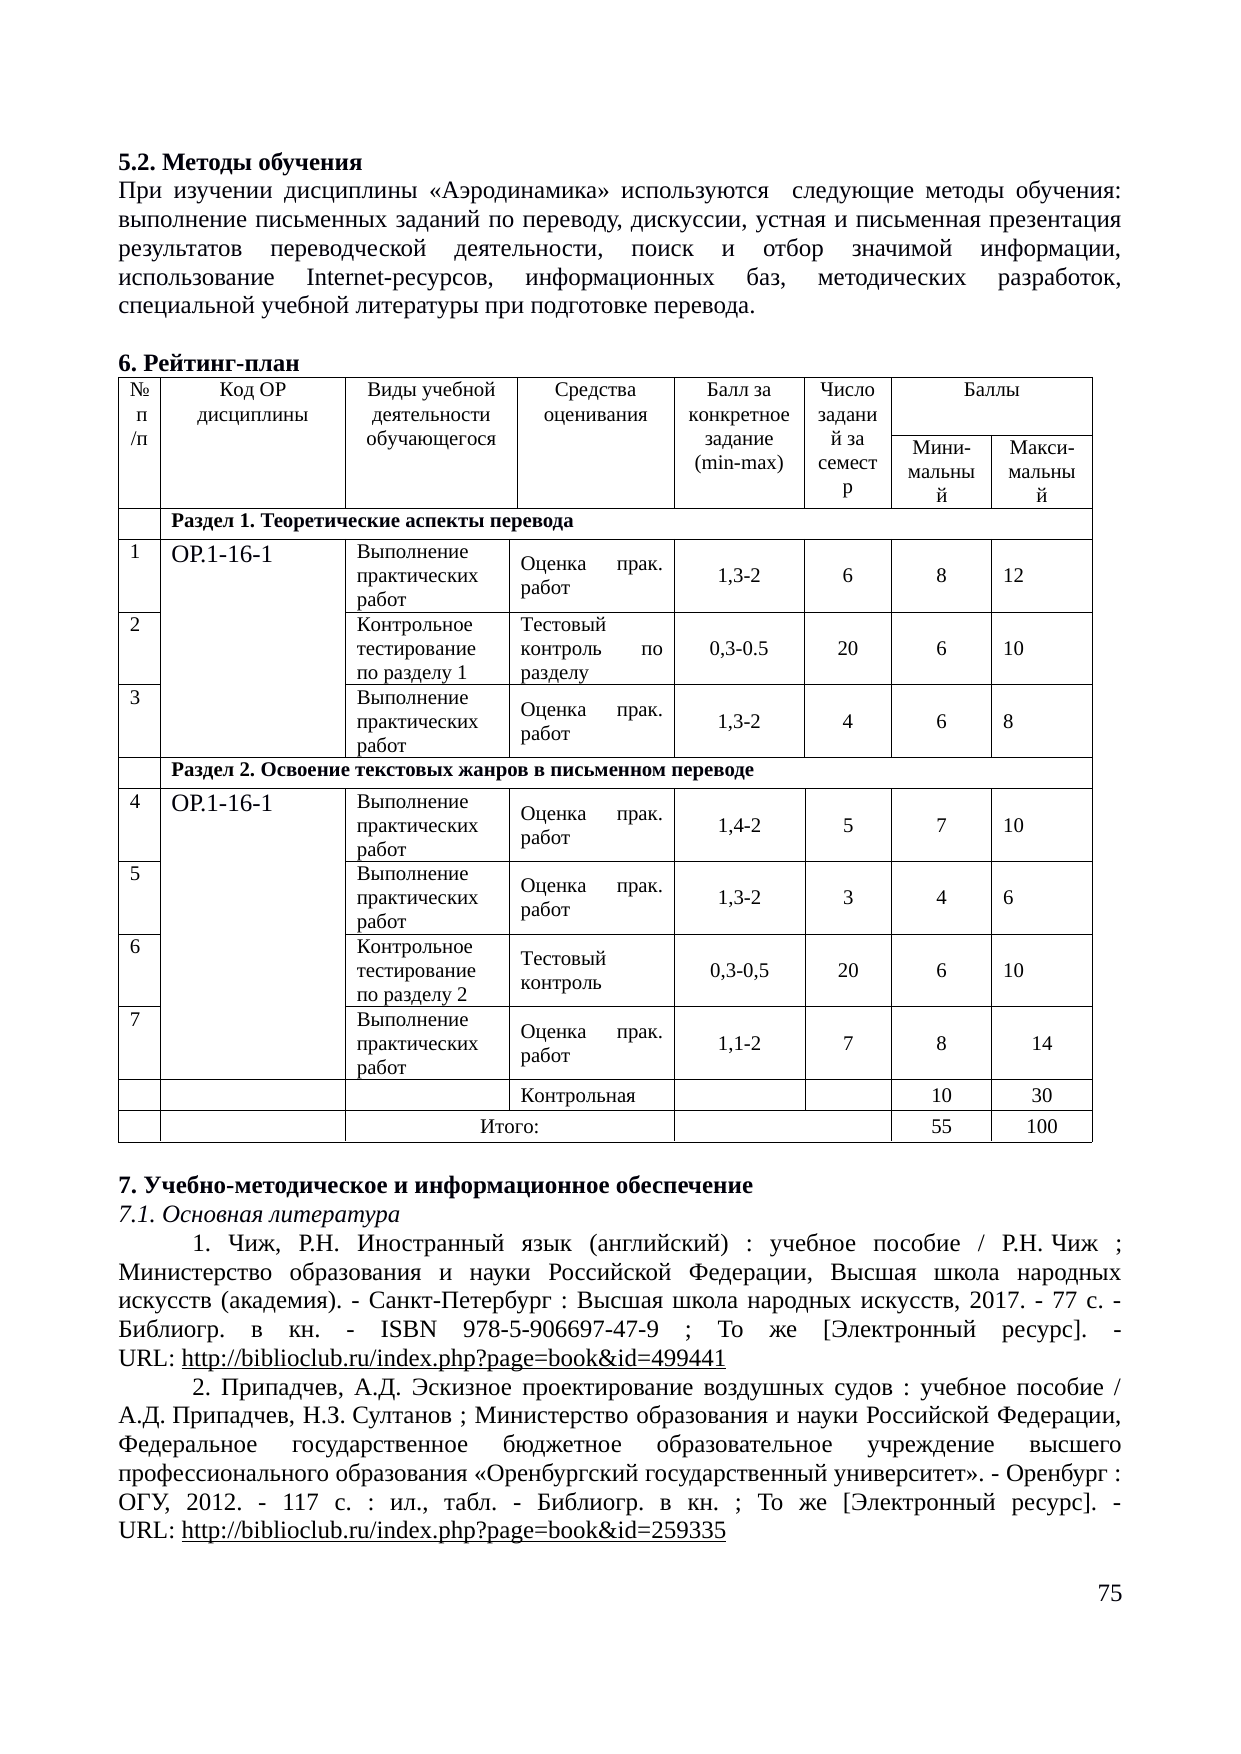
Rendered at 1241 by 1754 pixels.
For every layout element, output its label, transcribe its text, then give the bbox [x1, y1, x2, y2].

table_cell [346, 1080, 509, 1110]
text 7. Учебно-методическое и информационное обеспечение [118, 1171, 1122, 1199]
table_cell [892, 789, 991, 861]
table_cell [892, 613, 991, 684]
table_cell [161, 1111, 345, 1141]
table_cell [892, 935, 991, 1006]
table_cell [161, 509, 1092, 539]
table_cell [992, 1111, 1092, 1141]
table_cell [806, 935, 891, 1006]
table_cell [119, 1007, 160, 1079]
text При изучении дисциплины «Аэродинамика» используются следующие методы обучения: выполнение письменных заданий по переводу, дискуссии, устная и письменная презентация результатов переводческой деятельности, поиск и отбор значимой информации, использование Internet-ресурсов, информационных баз, методических разработок, специальной учебной литературы при подготовке перевода. [118, 176, 1122, 319]
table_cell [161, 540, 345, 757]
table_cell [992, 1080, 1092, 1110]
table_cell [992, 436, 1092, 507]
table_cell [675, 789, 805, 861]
text 1. Чиж, Р.Н. Иностранный язык (английский) : учебное пособие / Р.Н. Чиж ; Министерство образования и науки Российской Федерации, Высшая школа народных искусств (академия). - Санкт-Петербург : Высшая школа народных искусств, 2017. - 77 с. - Библиогр. в кн. - ISBN 978-5-906697-47-9 ; То же [Электронный ресурс]. - URL: http://biblioclub.ru/index.php?page=book&id=499441 [118, 1228, 1122, 1372]
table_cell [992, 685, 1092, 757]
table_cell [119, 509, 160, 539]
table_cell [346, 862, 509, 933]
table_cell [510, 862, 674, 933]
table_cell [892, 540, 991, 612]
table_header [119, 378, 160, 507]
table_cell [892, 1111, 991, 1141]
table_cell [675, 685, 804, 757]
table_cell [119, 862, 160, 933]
text 2. Припадчев, А.Д. Эскизное проектирование воздушных судов : учебное пособие / А.Д. Припадчев, Н.З. Султанов ; Министерство образования и науки Российской Федерации, Федеральное государственное бюджетное образовательное учреждение высшего профессионального образования «Оренбургский государственный университет». - Оренбург : ОГУ, 2012. - 117 с. : ил., табл. - Библиогр. в кн. ; То же [Электронный ресурс]. - URL: http://biblioclub.ru/index.php?page=book&id=259335 [118, 1372, 1122, 1544]
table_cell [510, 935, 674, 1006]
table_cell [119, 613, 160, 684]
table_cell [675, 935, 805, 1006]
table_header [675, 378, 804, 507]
text 5.2. Методы обучения [118, 147, 1122, 176]
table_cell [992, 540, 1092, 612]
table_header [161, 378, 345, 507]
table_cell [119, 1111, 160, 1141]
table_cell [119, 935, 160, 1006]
text 7.1. Основная литература [118, 1199, 1122, 1228]
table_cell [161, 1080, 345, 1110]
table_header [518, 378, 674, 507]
text 6. Рейтинг-план [118, 348, 1122, 377]
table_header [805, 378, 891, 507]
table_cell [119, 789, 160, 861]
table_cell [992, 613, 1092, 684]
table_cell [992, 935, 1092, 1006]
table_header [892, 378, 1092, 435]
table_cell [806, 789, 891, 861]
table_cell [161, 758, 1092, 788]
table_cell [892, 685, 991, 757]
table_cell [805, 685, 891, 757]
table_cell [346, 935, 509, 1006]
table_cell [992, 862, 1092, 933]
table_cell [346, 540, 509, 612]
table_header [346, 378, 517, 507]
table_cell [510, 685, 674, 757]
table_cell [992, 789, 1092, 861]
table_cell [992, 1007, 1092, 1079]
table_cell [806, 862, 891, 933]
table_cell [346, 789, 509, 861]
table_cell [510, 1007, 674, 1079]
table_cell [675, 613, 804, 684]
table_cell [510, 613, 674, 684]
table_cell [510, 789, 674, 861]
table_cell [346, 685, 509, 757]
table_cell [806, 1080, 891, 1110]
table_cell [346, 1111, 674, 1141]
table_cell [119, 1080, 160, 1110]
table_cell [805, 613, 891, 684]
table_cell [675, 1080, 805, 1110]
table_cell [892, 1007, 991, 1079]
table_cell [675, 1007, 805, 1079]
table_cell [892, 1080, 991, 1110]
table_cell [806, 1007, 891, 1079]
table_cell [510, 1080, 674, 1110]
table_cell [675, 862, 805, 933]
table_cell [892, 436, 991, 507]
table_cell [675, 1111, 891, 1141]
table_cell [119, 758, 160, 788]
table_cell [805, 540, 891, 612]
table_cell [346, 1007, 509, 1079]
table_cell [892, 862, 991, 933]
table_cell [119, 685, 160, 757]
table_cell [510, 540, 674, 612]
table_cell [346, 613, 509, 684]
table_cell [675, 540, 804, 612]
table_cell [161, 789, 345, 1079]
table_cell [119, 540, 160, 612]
